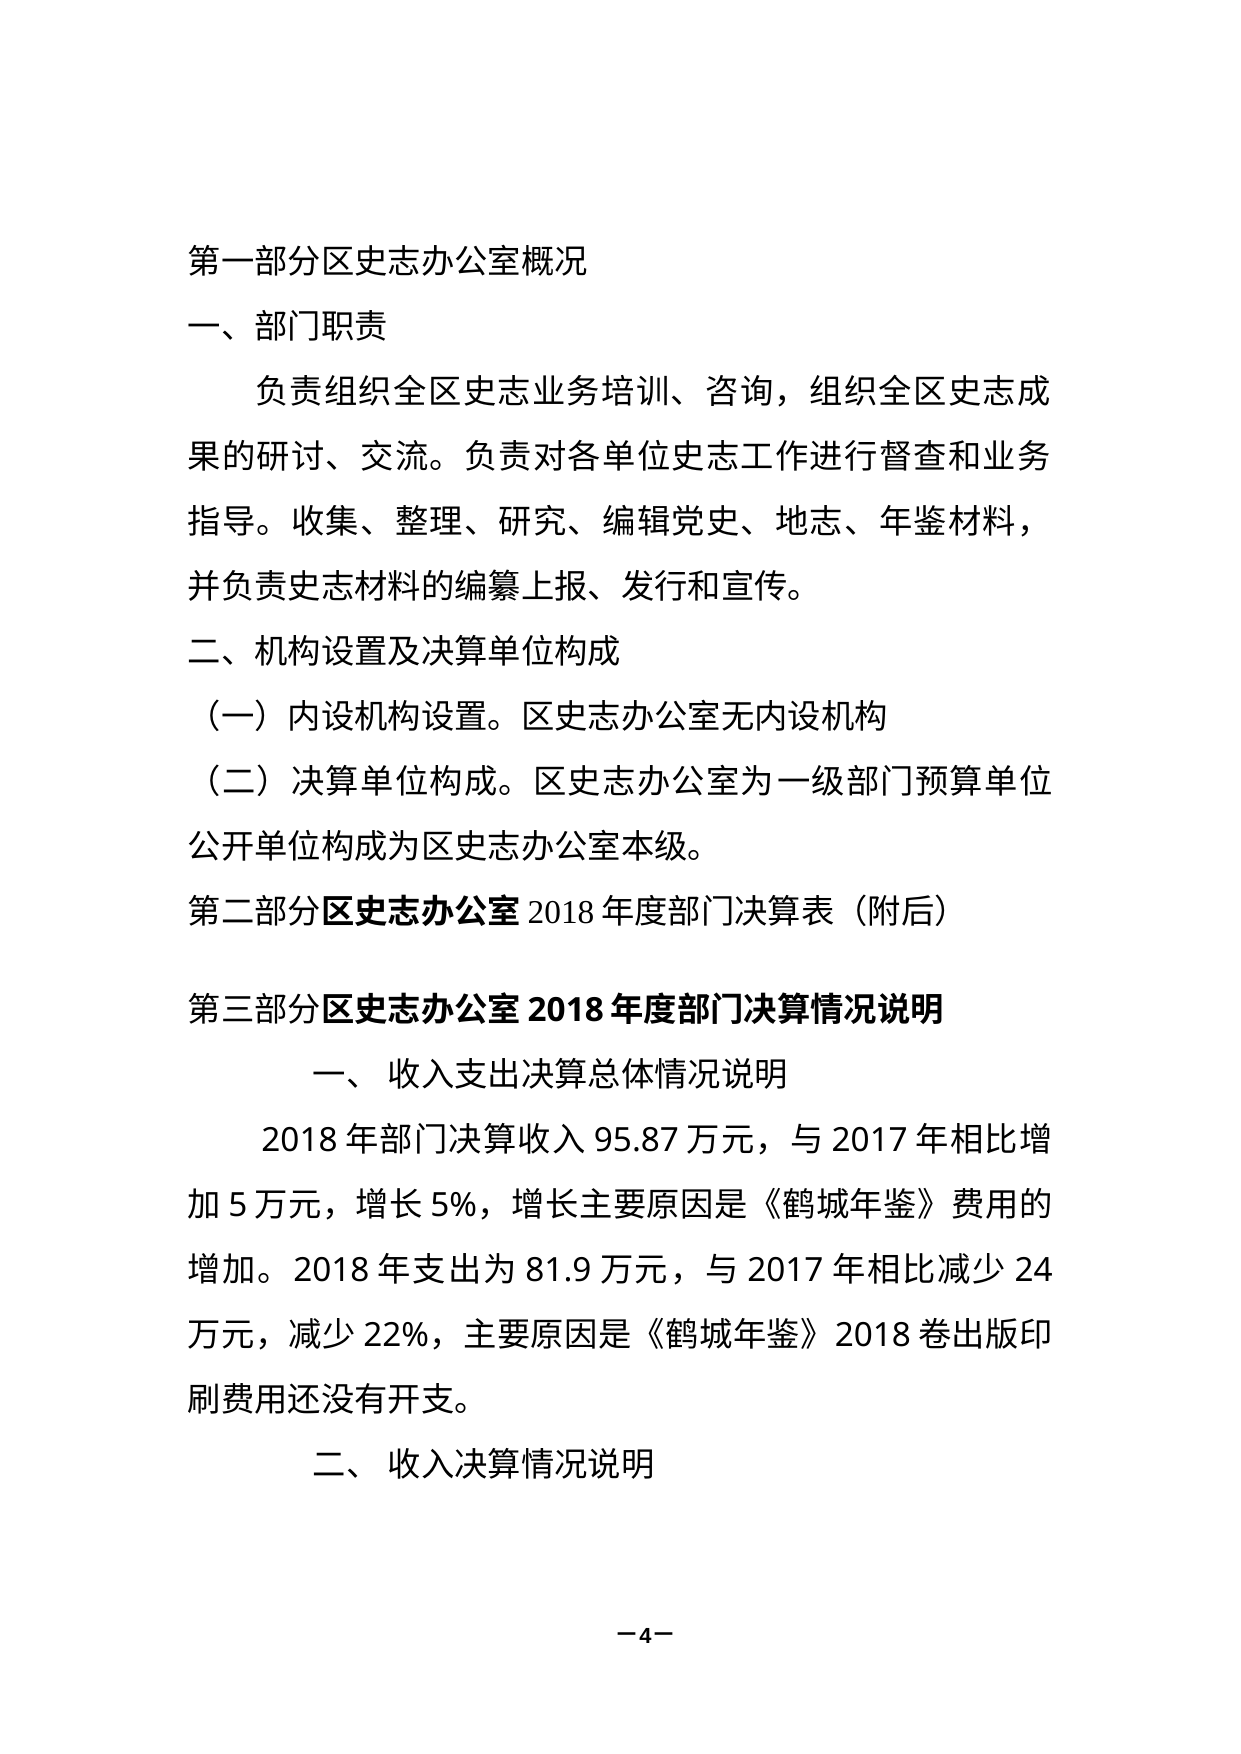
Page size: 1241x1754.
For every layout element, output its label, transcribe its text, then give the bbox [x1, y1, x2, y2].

text （二）决算单位构成。区史志办公室为一级部门预算单位 公开单位构成为区史志办公室本级。 [187, 747, 1053, 877]
list 收入支出决算总体情况说明 [312, 1039, 1053, 1104]
text 一、部门职责 [187, 292, 1053, 357]
list 负责组织全区史志业务培训、咨询，组织全区史志成果的研讨、交流。负责对各单位史志工作进行督查和业务指导。收集、整理、研究、编辑党史、地志、年鉴材料，并负责史志材料的编纂上报、发行和宣传。 [187, 357, 1053, 617]
list 收入决算情况说明 [312, 1429, 1053, 1494]
text 第一部分区史志办公室概况 [187, 227, 1053, 292]
text 二、机构设置及决算单位构成 [187, 617, 1053, 682]
text 第三部分区史志办公室2018年度部门决算情况说明 [187, 974, 1053, 1039]
text 第二部分区史志办公室2018年度部门决算表（附后） [187, 877, 1053, 942]
list 2018年部门决算收入95.87万元，与2017年相比增加5万元，增长5%，增长主要原因是《鹤城年鉴》费用的增加。2018年支出为81.9万元，与2017年相比减少24万元，减少22%，主要原因是《鹤城年鉴》2018卷出版印刷费用还没有开支。 [187, 1104, 1053, 1429]
text （一）内设机构设置。区史志办公室无内设机构 [187, 682, 1053, 747]
